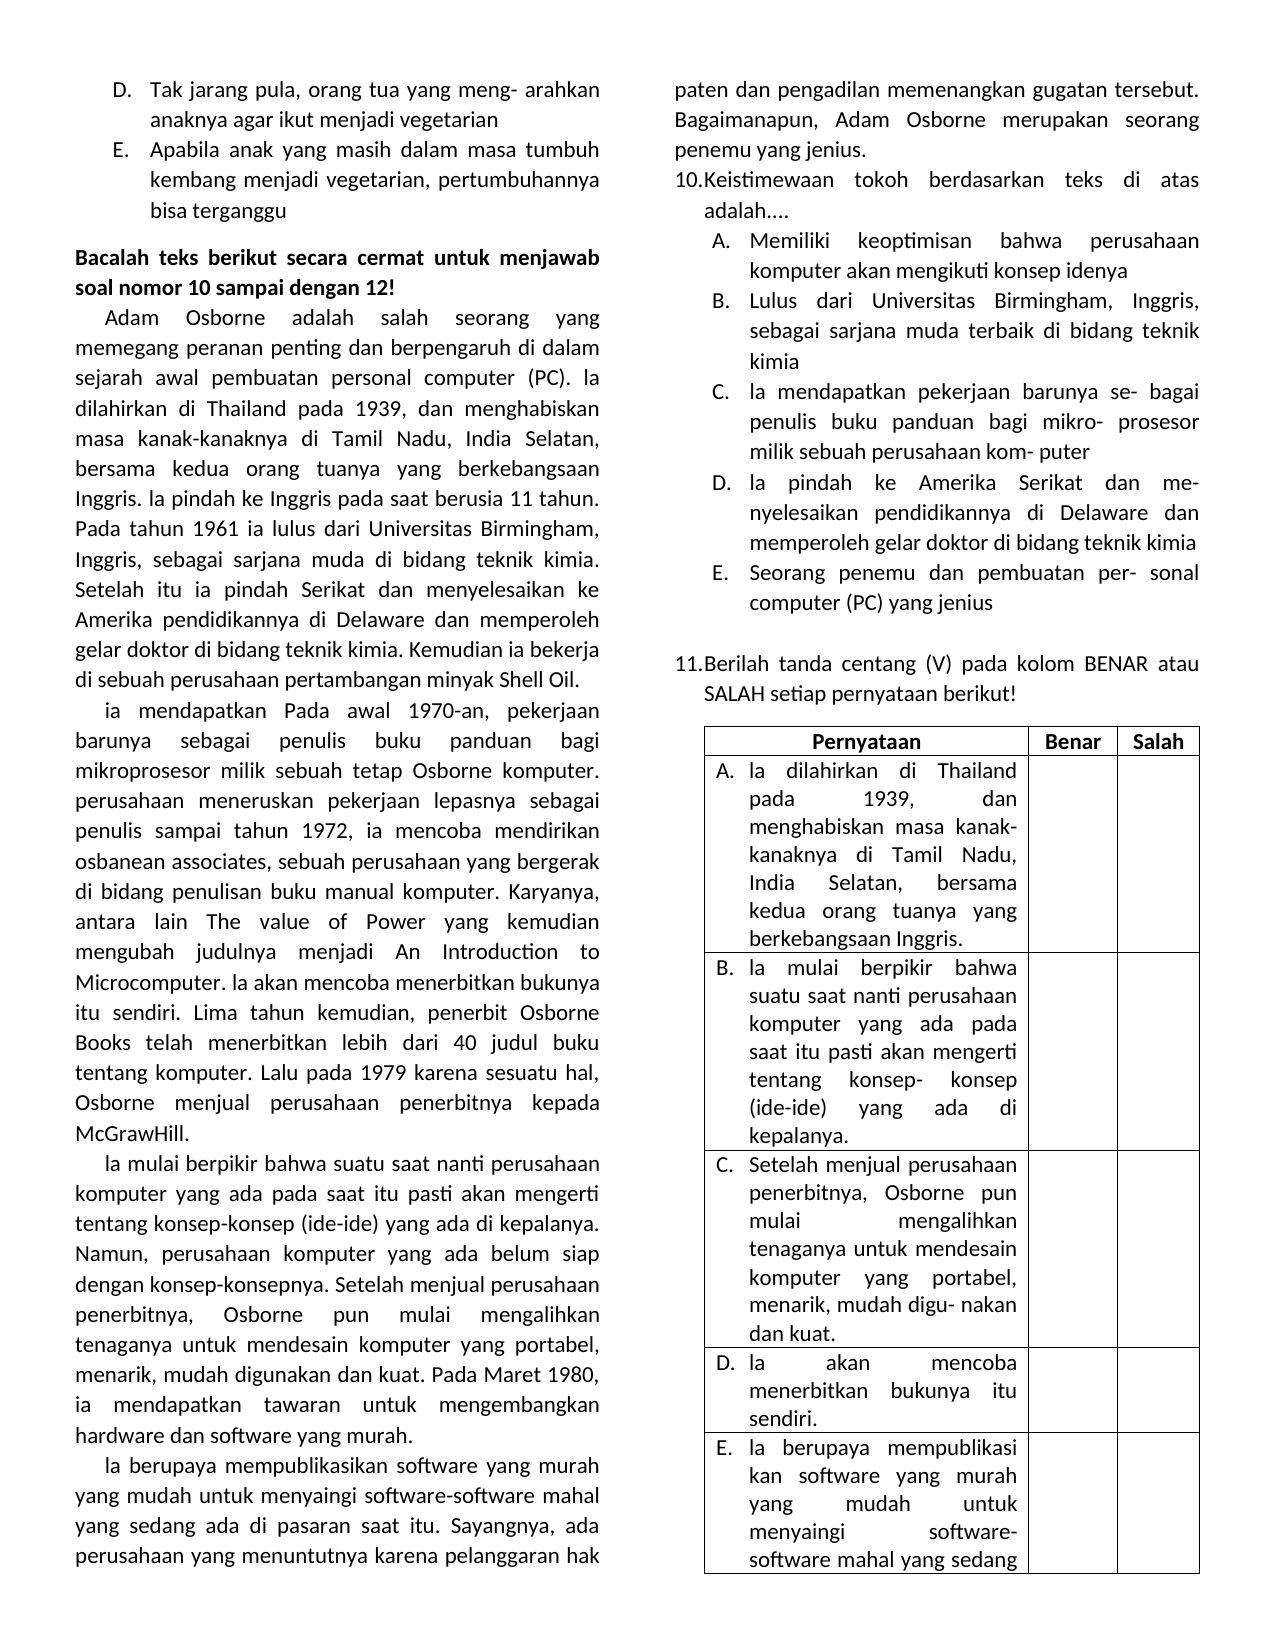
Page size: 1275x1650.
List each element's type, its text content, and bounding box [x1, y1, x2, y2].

list la mendapatkan pekerjaan barunya se- bagai penulis buku panduan bagi mikro- prosesor milik sebuah perusahaan kom- puter [712, 377, 1200, 466]
list la pindah ke Amerika Serikat dan me- nyelesaikan pendidikannya di Delaware dan memperoleh gelar doktor di bidang teknik kimia [712, 468, 1200, 556]
text ia mendapatkan Pada awal 1970-an, pekerjaan barunya sebagai penulis buku panduan bagi mikroprosesor milik sebuah tetap Osborne komputer. perusahaan meneruskan pekerjaan lepasnya sebagai penulis sampai tahun 1972, ia mencoba mendirikan osbanean associates, sebuah perusahaan yang bergerak di bidang penulisan buku manual komputer. Karyanya, antara lain The value of Power yang kemudian mengubah judulnya menjadi An Introduction to Microcomputer. la akan mencoba menerbitkan bukunya itu sendiri. Lima tahun kemudian, penerbit Osborne Books telah menerbitkan lebih dari 40 judul buku tentang komputer. Lalu pada 1979 karena sesuatu hal, Osborne menjual perusahaan penerbitnya kepada McGrawHill. [75, 696, 601, 1147]
table_header Salah [1118, 727, 1199, 755]
table_cell [1029, 1348, 1117, 1432]
table_cell [1029, 756, 1117, 952]
table_cell la dilahirkan di Thailand pada 1939, dan menghabiskan masa kanak-kanaknya di Tamil Nadu, India Selatan, bersama kedua orang tuanya yang berkebangsaan Inggris. [705, 756, 1028, 952]
table_cell la berupaya mempublikasi kan software yang murah yang mudah untuk menyaingi software-software mahal yang sedang ada di pasaran saat itu. [705, 1433, 1028, 1573]
table_cell [1118, 1433, 1199, 1573]
list Lulus dari Universitas Birmingham, Inggris, sebagai sarjana muda terbaik di bidang teknik kimia [712, 286, 1200, 375]
table_cell [1029, 1151, 1117, 1347]
text la mulai berpikir bahwa suatu saat nanti perusahaan komputer yang ada pada saat itu pasti akan mengerti tentang konsep-konsep (ide-ide) yang ada di kepalanya. Namun, perusahaan komputer yang ada belum siap dengan konsep-konsepnya. Setelah menjual perusahaan penerbitnya, Osborne pun mulai mengalihkan tenaganya untuk mendesain komputer yang portabel, menarik, mudah digunakan dan kuat. Pada Maret 1980, ia mendapatkan tawaran untuk mengembangkan hardware dan software yang murah. [75, 1149, 601, 1449]
table_cell Setelah menjual perusahaan penerbitnya, Osborne pun mulai mengalihkan tenaganya untuk mendesain komputer yang portabel, menarik, mudah digu- nakan dan kuat. [705, 1151, 1028, 1347]
table_cell la mulai berpikir bahwa suatu saat nanti perusahaan komputer yang ada pada saat itu pasti akan mengerti tentang konsep- konsep (ide-ide) yang ada di kepalanya. [705, 953, 1028, 1149]
table_cell [1029, 1433, 1117, 1573]
table_header Pernyataan [705, 727, 1028, 755]
list Apabila anak yang masih dalam masa tumbuh kembang menjadi vegetarian, pertumbuhannya bisa terganggu [112, 135, 601, 224]
table_header Benar [1029, 727, 1117, 755]
text Bacalah teks berikut secara cermat untuk menjawab soal nomor 10 sampai dengan 12! [75, 243, 601, 301]
list Seorang penemu dan pembuatan per- sonal computer (PC) yang jenius [712, 558, 1200, 617]
table_cell [1029, 953, 1117, 1149]
table_cell la akan mencoba menerbitkan bukunya itu sendiri. [705, 1348, 1028, 1432]
list Berilah tanda centang (V) pada kolom BENAR atau SALAH setiap pernyataan berikut! [674, 649, 1200, 707]
text la berupaya mempublikasikan software yang murah yang mudah untuk menyaingi software-software mahal yang sedang ada di pasaran saat itu. Sayangnya, ada perusahaan yang menuntutnya karena pelanggaran hak paten dan pengadilan memenangkan gugatan tersebut. Bagaimanapun, Adam Osborne merupakan seorang penemu yang jenius. [674, 75, 1200, 163]
table_cell [1118, 953, 1199, 1149]
text la berupaya mempublikasikan software yang murah yang mudah untuk menyaingi software-software mahal yang sedang ada di pasaran saat itu. Sayangnya, ada perusahaan yang menuntutnya karena pelanggaran hak paten dan pengadilan memenangkan gugatan tersebut. Bagaimanapun, Adam Osborne merupakan seorang penemu yang jenius. [75, 1451, 601, 1570]
list Keistimewaan tokoh berdasarkan teks di atas adalah.... [674, 166, 1200, 224]
text Adam Osborne adalah salah seorang yang memegang peranan penting dan berpengaruh di dalam sejarah awal pembuatan personal computer (PC). la dilahirkan di Thailand pada 1939, dan menghabiskan masa kanak-kanaknya di Tamil Nadu, India Selatan, bersama kedua orang tuanya yang berkebangsaan Inggris. la pindah ke Inggris pada saat berusia 11 tahun. Pada tahun 1961 ia lulus dari Universitas Birmingham, Inggris, sebagai sarjana muda di bidang teknik kimia. Setelah itu ia pindah Serikat dan menyelesaikan ke Amerika pendidikannya di Delaware dan memperoleh gelar doktor di bidang teknik kimia. Kemudian ia bekerja di sebuah perusahaan pertambangan minyak Shell Oil. [75, 303, 601, 694]
list Memiliki keoptimisan bahwa perusahaan komputer akan mengikuti konsep idenya [712, 226, 1200, 284]
table_cell [1118, 1151, 1199, 1347]
table_cell [1118, 1348, 1199, 1432]
table_cell [1118, 756, 1199, 952]
list Tak jarang pula, orang tua yang meng- arahkan anaknya agar ikut menjadi vegetarian [112, 75, 601, 133]
